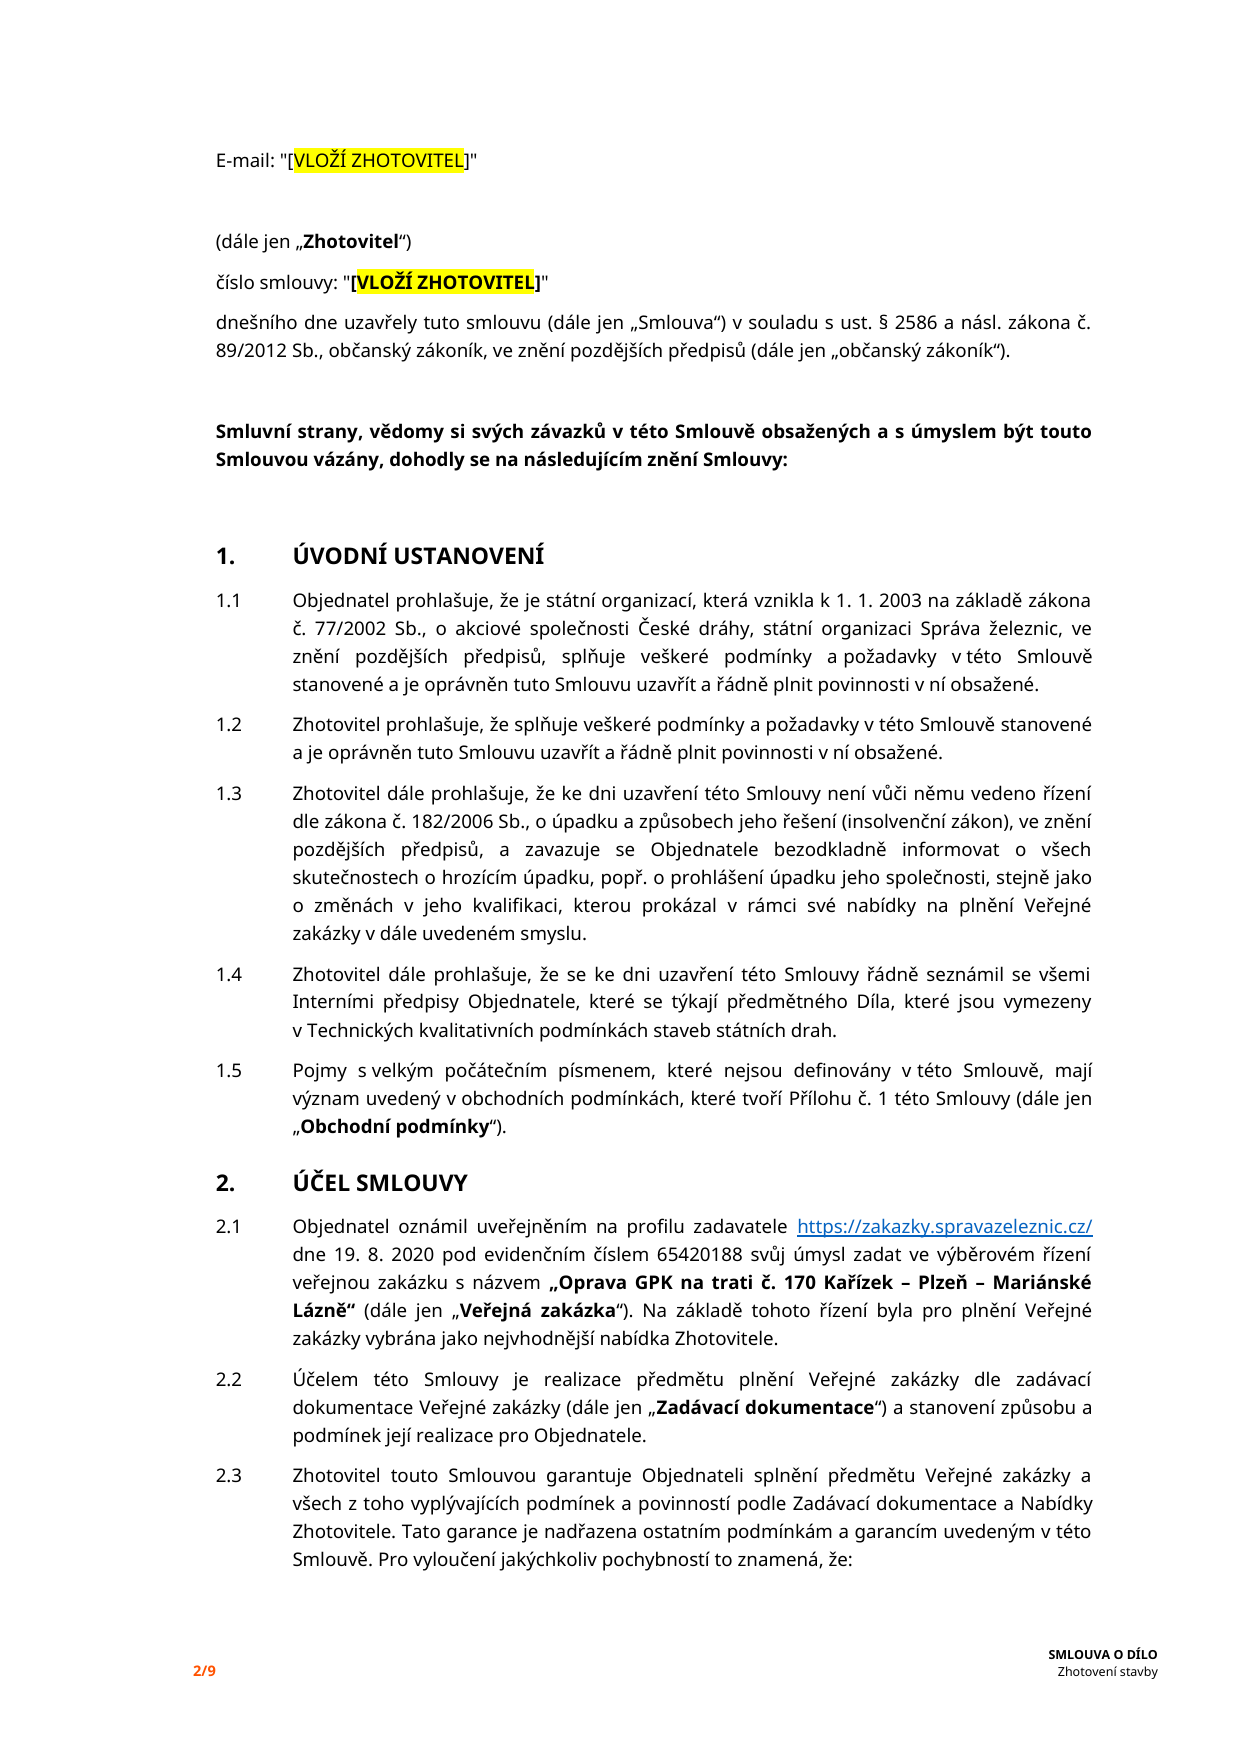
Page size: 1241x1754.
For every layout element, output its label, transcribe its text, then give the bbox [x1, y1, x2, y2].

text Pojmy s velkým počátečním písmenem, které nejsou definovány v této Smlouvě, mají význam uvedený v obchodních podmínkách, které tvoří Přílohu č. 1 této Smlouvy (dále jen „Obchodní podmínky“). [216, 1057, 1093, 1139]
text Zhotovitel dále prohlašuje, že se ke dni uzavření této Smlouvy řádně seznámil se všemi Interními předpisy Objednatele, které se týkají předmětného Díla, které jsou vymezeny v Technických kvalitativních podmínkách staveb státních drah. [216, 961, 1093, 1042]
text Objednatel oznámil uveřejněním na profilu zadavatele https://zakazky.spravazeleznic.cz/ dne 19. 8. 2020 pod evidenčním číslem 65420188 svůj úmysl zadat ve výběrovém řízení veřejnou zakázku s názvem „Oprava GPK na trati č. 170 Kařízek – Plzeň – Mariánské Lázně“ (dále jen „Veřejná zakázka“). Na základě tohoto řízení byla pro plnění Veřejné zakázky vybrána jako nejvhodnější nabídka Zhotovitele. [216, 1213, 1093, 1351]
text Zhotovitel dále prohlašuje, že ke dni uzavření této Smlouvy není vůči němu vedeno řízení dle zákona č. 182/2006 Sb., o úpadku a způsobech jeho řešení (insolvenční zákon), ve znění pozdějších předpisů, a zavazuje se Objednatele bezodkladně informovat o všech skutečnostech o hrozícím úpadku, popř. o prohlášení úpadku jeho společnosti, stejně jako o změnách v jeho kvalifikaci, kterou prokázal v rámci své nabídky na plnění Veřejné zakázky v dále uvedeném smyslu. [216, 780, 1093, 946]
text ÚČEL SMLOUVY [216, 1166, 1093, 1198]
text Účelem této Smlouvy je realizace předmětu plnění Veřejné zakázky dle zadávací dokumentace Veřejné zakázky (dále jen „Zadávací dokumentace“) a stanovení způsobu a podmínek její realizace pro Objednatele. [216, 1366, 1093, 1447]
text Zhotovitel prohlašuje, že splňuje veškeré podmínky a požadavky v této Smlouvě stanovené a je oprávněn tuto Smlouvu uzavřít a řádně plnit povinnosti v ní obsažené. [216, 712, 1093, 765]
text Zhotovitel touto Smlouvou garantuje Objednateli splnění předmětu Veřejné zakázky a všech z toho vyplývajících podmínek a povinností podle Zadávací dokumentace a Nabídky Zhotovitele. Tato garance je nadřazena ostatním podmínkám a garancím uvedeným v této Smlouvě. Pro vyloučení jakýchkoliv pochybností to znamená, že: [216, 1462, 1093, 1572]
text číslo smlouvy: "[VLOŽÍ ZHOTOVITEL]" [534, 269, 1093, 294]
text ÚVODNÍ USTANOVENÍ [216, 540, 1093, 571]
text (dále jen „Zhotovitel“) [216, 228, 1093, 254]
text číslo smlouvy: "[VLOŽÍ ZHOTOVITEL]" [216, 269, 357, 294]
text dnešního dne uzavřely tuto smlouvu (dále jen „Smlouva“) v souladu s ust. § 2586 a násl. zákona č. 89/2012 Sb., občanský zákoník, ve znění pozdějších předpisů (dále jen „občanský zákoník“). [216, 309, 1093, 363]
text Objednatel prohlašuje, že je státní organizací, která vznikla k 1. 1. 2003 na základě zákona č. 77/2002 Sb., o akciové společnosti České dráhy, státní organizaci Správa železnic, ve znění pozdějších předpisů, splňuje veškeré podmínky a požadavky v této Smlouvě stanovené a je oprávněn tuto Smlouvu uzavřít a řádně plnit povinnosti v ní obsažené. [216, 587, 1093, 697]
text E-mail: "[VLOŽÍ ZHOTOVITEL]" [216, 147, 1093, 173]
text Smluvní strany, vědomy si svých závazků v této Smlouvě obsažených a s úmyslem být touto Smlouvou vázány, dohodly se na následujícím znění Smlouvy: [216, 419, 1093, 472]
